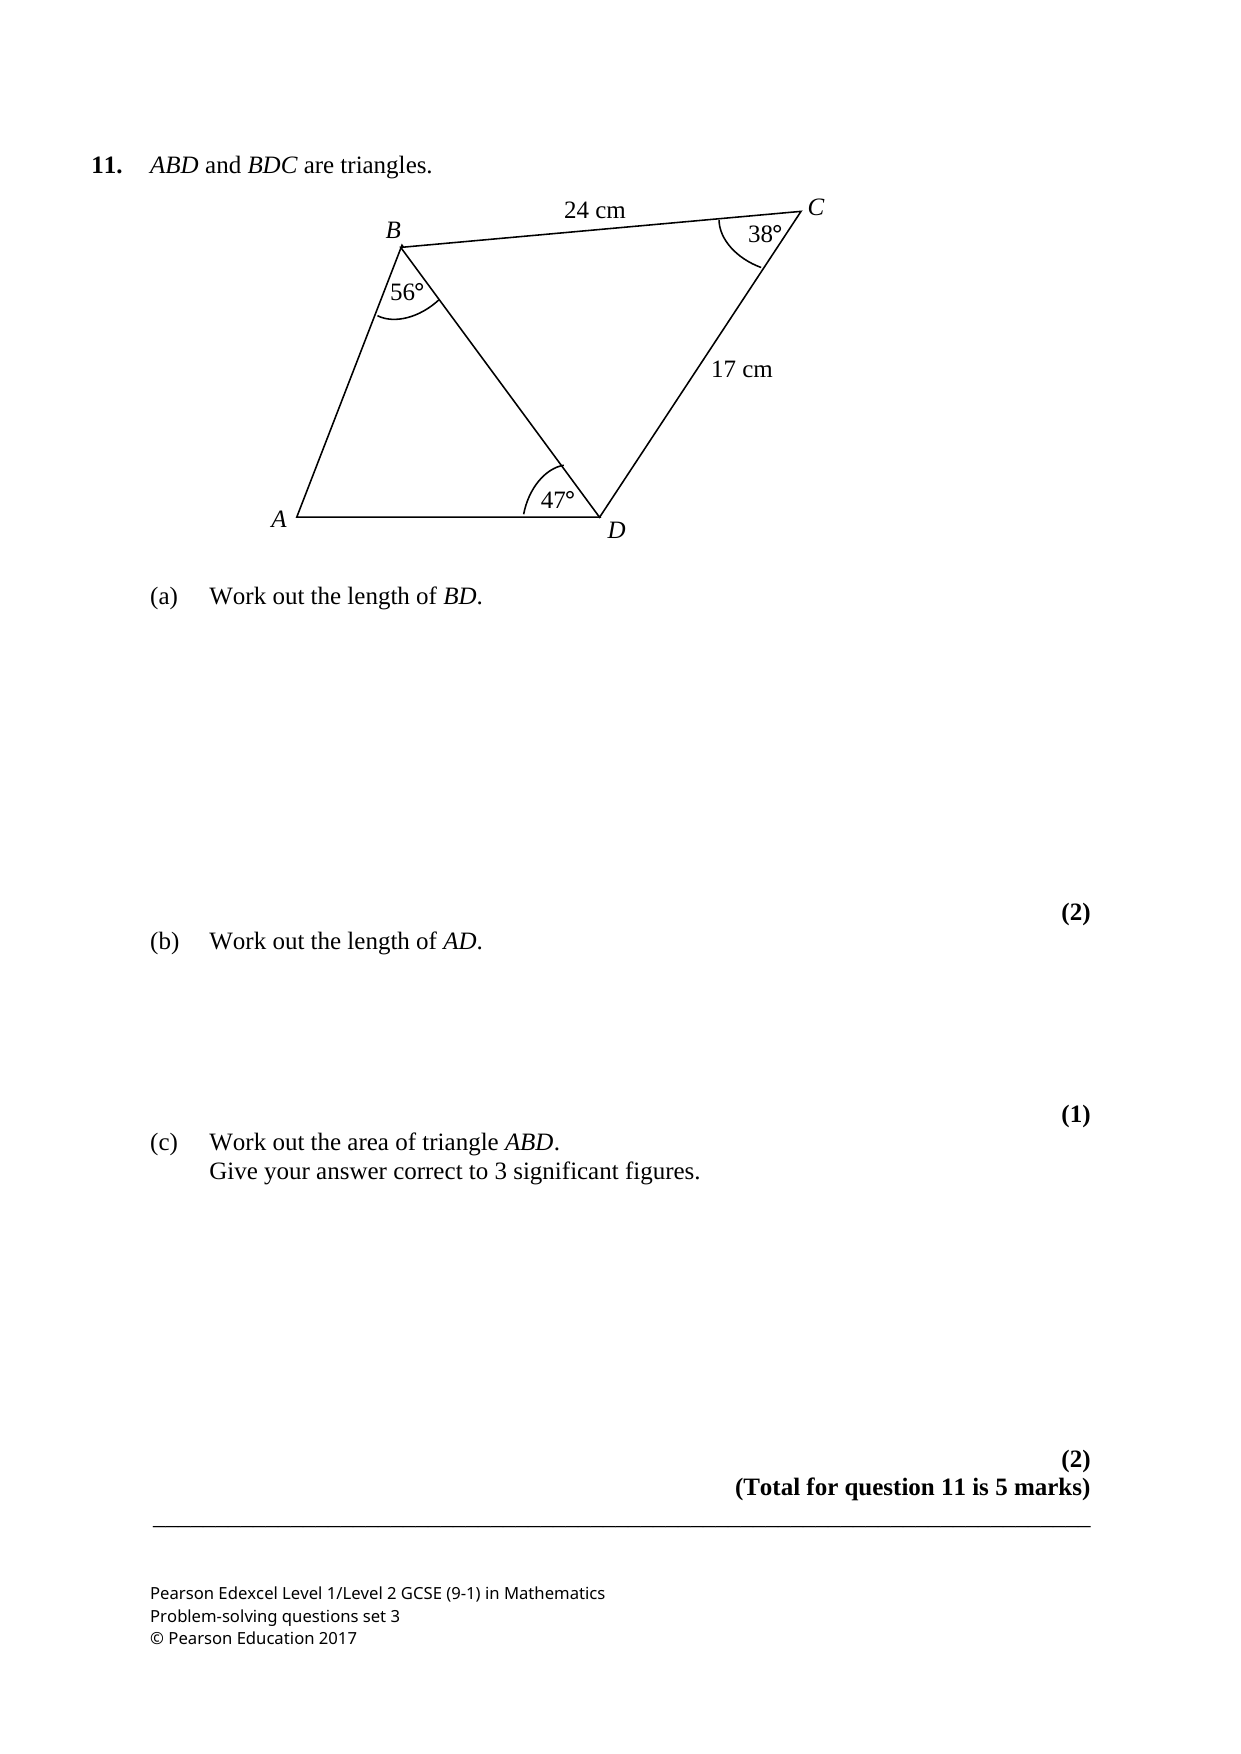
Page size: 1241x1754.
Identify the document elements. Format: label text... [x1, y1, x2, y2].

text Give your answer correct to 3 significant figures. [150, 1156, 1090, 1185]
text (c) Work out the area of triangle ABD. [150, 1127, 1090, 1156]
text (1) [150, 1099, 1090, 1127]
text 11. ABD and BDC are triangles. [91, 150, 1090, 179]
text (2) [150, 897, 1090, 926]
text (b) Work out the length of AD. [150, 926, 1090, 955]
text (Total for question 11 is 5 marks) [150, 1472, 1090, 1501]
text (2) [150, 1444, 1090, 1472]
text (a) Work out the length of BD. [150, 581, 1090, 610]
text ___________________________________________________________________________ [150, 1501, 1090, 1530]
